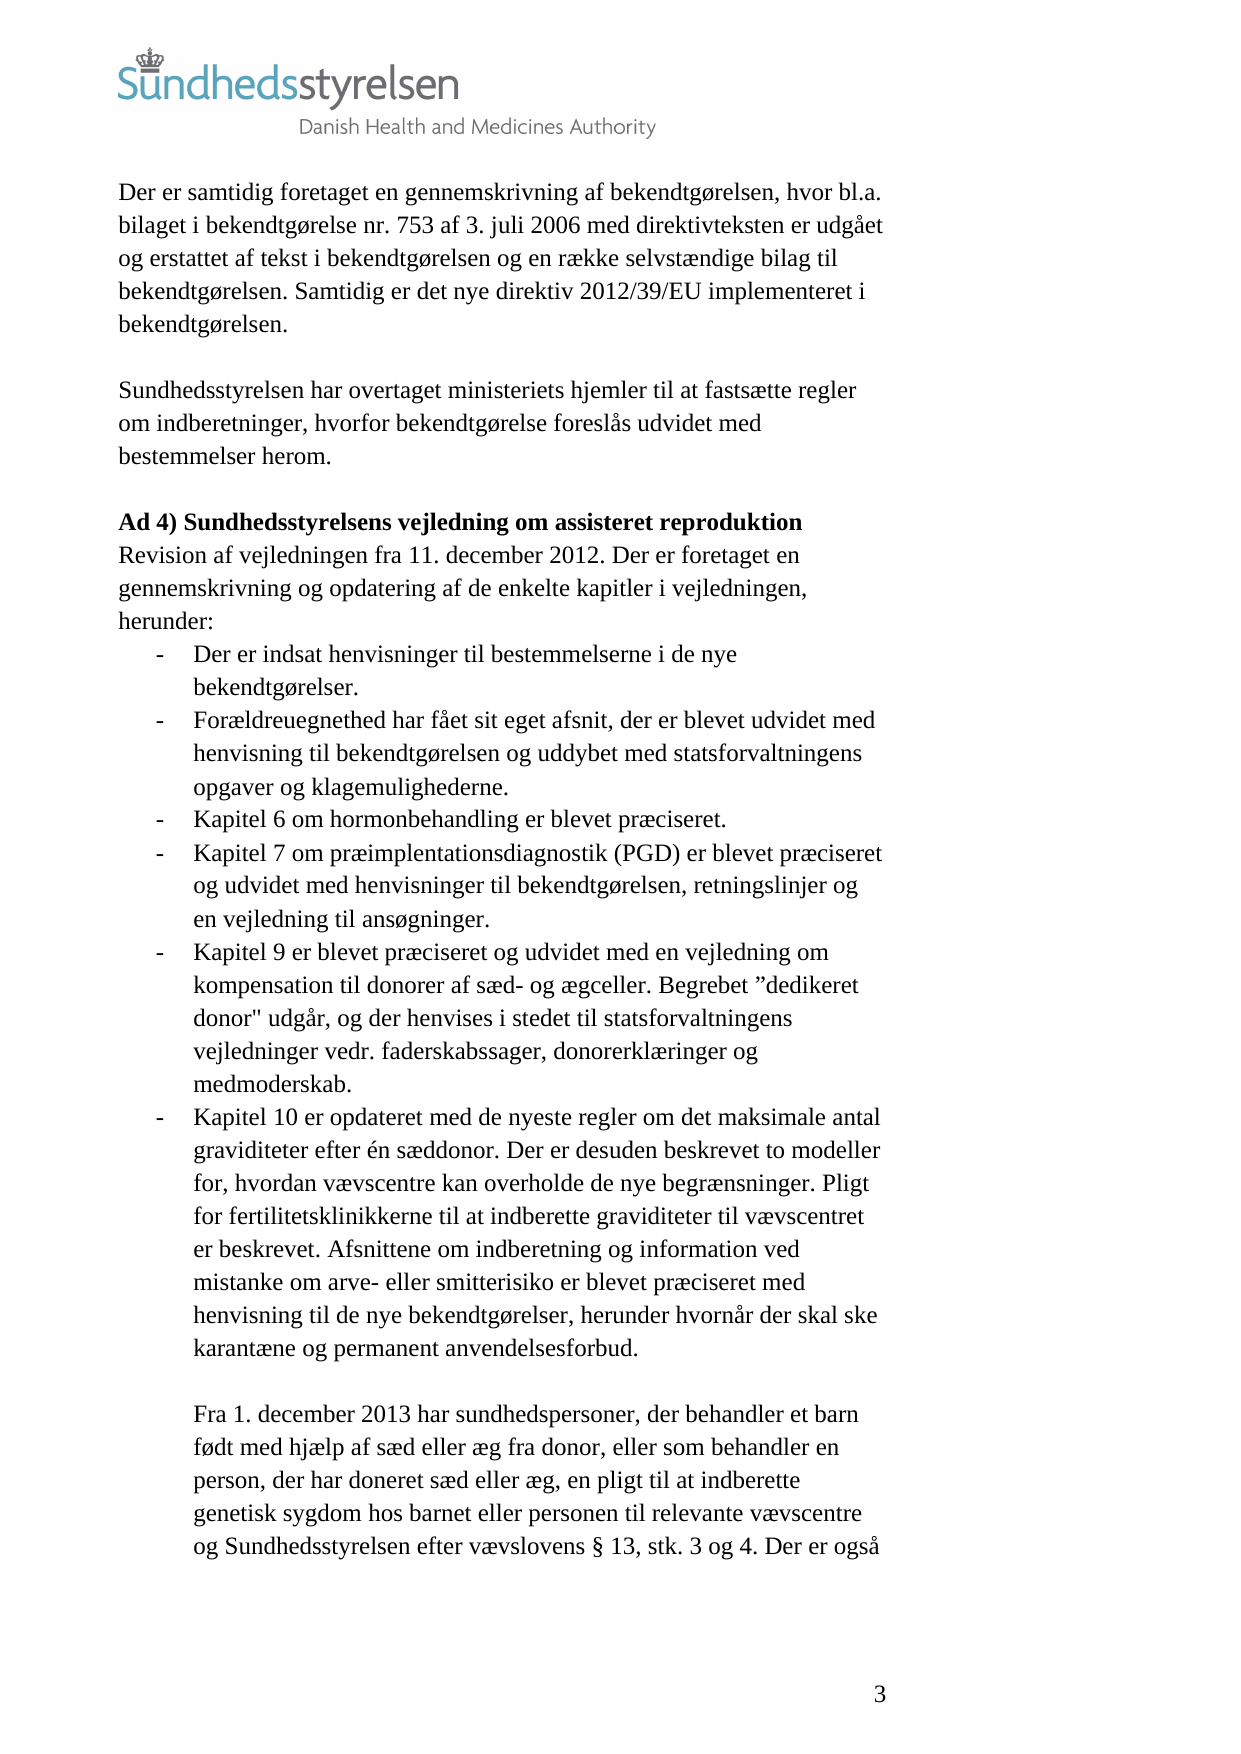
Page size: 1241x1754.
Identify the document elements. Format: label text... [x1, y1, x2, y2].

text Sundhedsstyrelsen har overtaget ministeriets hjemler til at fastsætte regler om indberetninger, hvorfor bekendtgørelse foreslås udvidet med bestemmelser herom. [118, 375, 886, 470]
list Forældreuegnethed har fået sit eget afsnit, der er blevet udvidet med henvisning til bekendtgørelsen og uddybet med statsforvaltningens opgaver og klagemulighederne. [156, 706, 886, 800]
list Kapitel 6 om hormonbehandling er blevet præciseret. [156, 804, 886, 833]
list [193, 1399, 886, 1560]
text Revision af vejledningen fra 11. december 2012. Der er foretaget en gennemskrivning og opdatering af de enkelte kapitler i vejledningen, herunder: [118, 540, 886, 635]
list Kapitel 7 om præimplentationsdiagnostik (PGD) er blevet præciseret og udvidet med henvisninger til bekendtgørelsen, retningslinjer og en vejledning til ansøgninger. [156, 838, 886, 932]
text Ad 4) Sundhedsstyrelsens vejledning om assisteret reproduktion [118, 507, 886, 536]
list Der er indsat henvisninger til bestemmelserne i de nye bekendtgørelser. [156, 639, 886, 701]
picture [118, 47, 656, 139]
text Der er samtidig foretaget en gennemskrivning af bekendtgørelsen, hvor bl.a. bilaget i bekendtgørelse nr. 753 af 3. juli 2006 med direktivteksten er udgået og erstattet af tekst i bekendtgørelsen og en række selvstændige bilag til bekendtgørelsen. Samtidig er det nye direktiv 2012/39/EU implementeret i bekendtgørelsen. [118, 177, 886, 338]
list Kapitel 10 er opdateret med de nyeste regler om det maksimale antal graviditeter efter én sæddonor. Der er desuden beskrevet to modeller for, hvordan vævscentre kan overholde de nye begrænsninger. Pligt for fertilitetsklinikkerne til at indberette graviditeter til vævscentret er beskrevet. Afsnittene om indberetning og information ved mistanke om arve- eller smitterisiko er blevet præciseret med henvisning til de nye bekendtgørelser, herunder hvornår der skal ske karantæne og permanent anvendelsesforbud. [156, 1102, 886, 1362]
list Kapitel 9 er blevet præciseret og udvidet med en vejledning om kompensation til donorer af sæd- og ægceller. Begrebet ”dedikeret donor" udgår, og der henvises i stedet til statsforvaltningens vejledninger vedr. faderskabssager, donorerklæringer og medmoderskab. [156, 937, 886, 1097]
